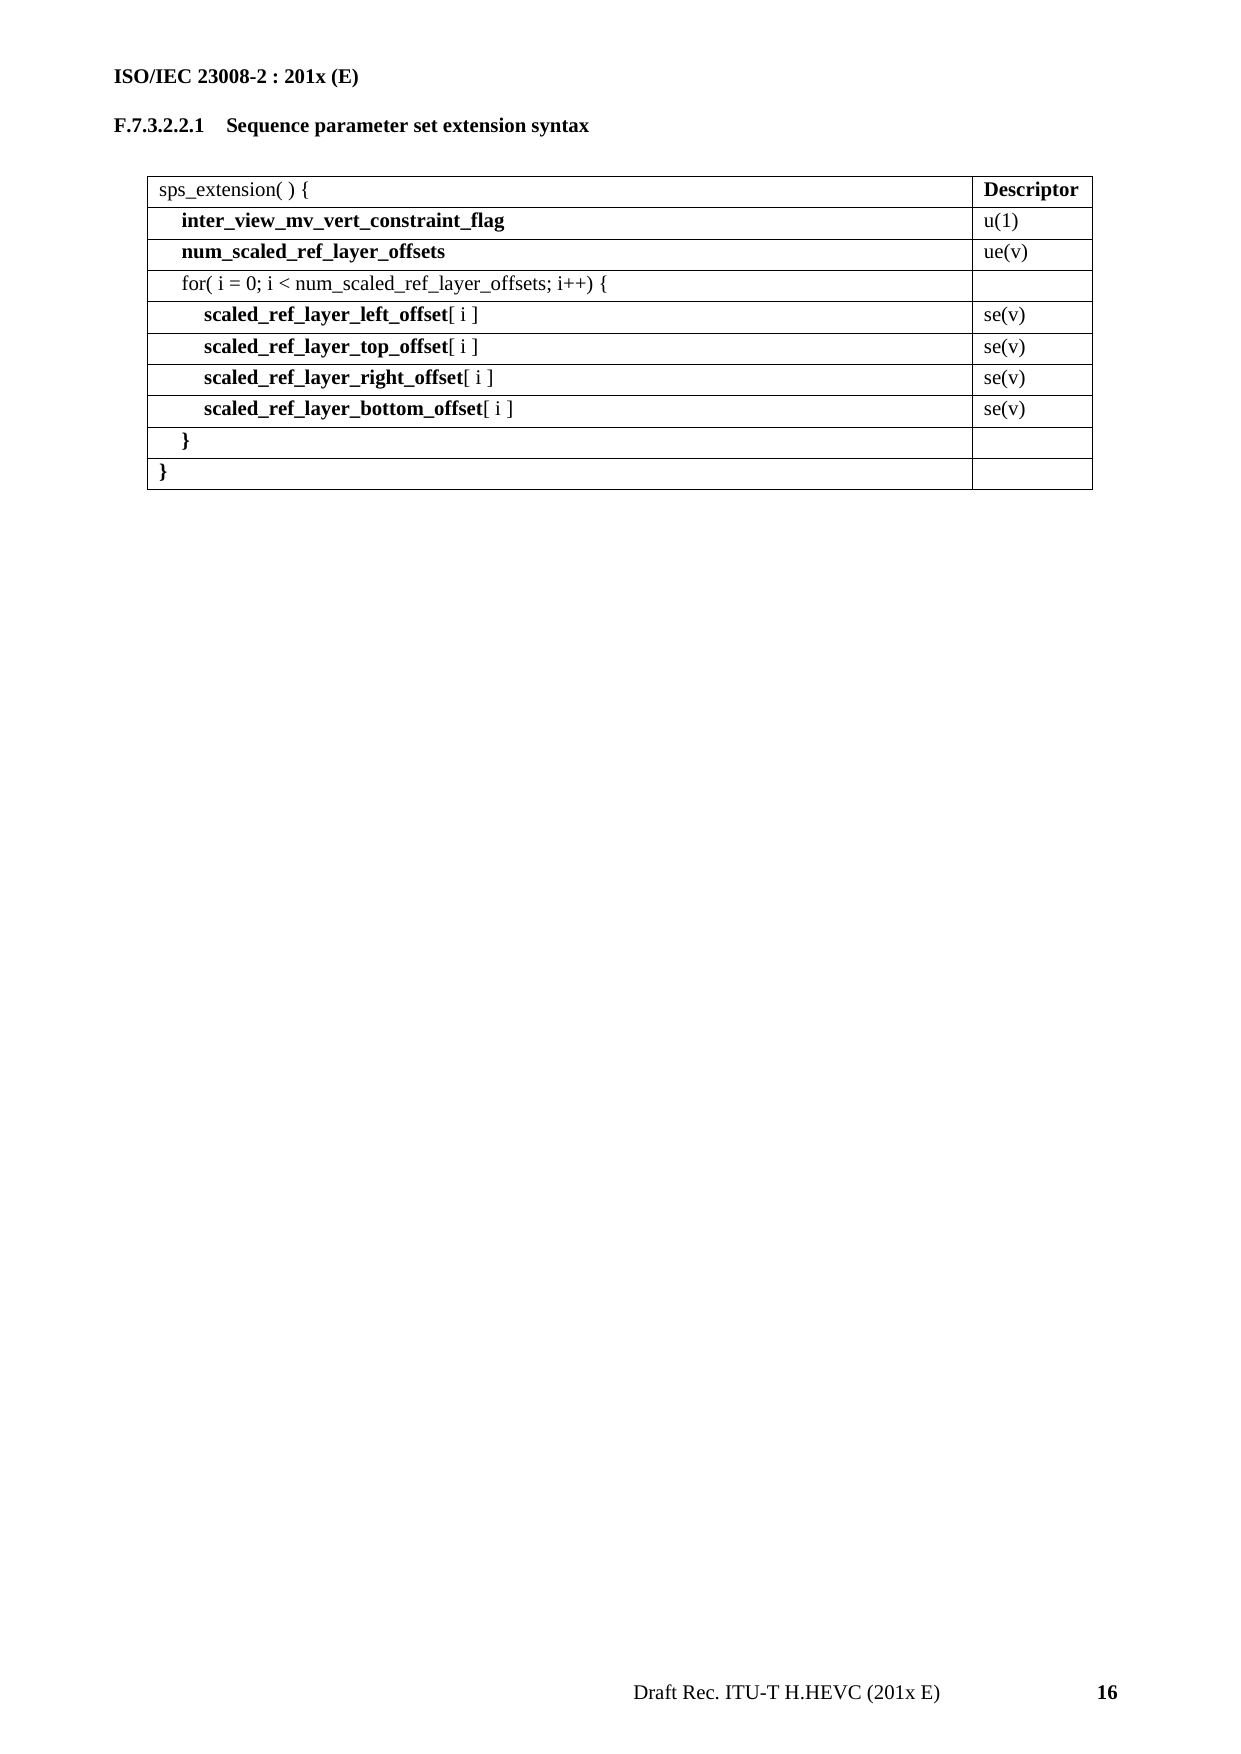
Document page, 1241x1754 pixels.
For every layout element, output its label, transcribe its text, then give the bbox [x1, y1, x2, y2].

table_cell ue(v) [973, 240, 1092, 270]
table_cell num_scaled_ref_layer_offsets [148, 240, 972, 270]
table_cell [973, 428, 1092, 458]
table_cell se(v) [973, 396, 1092, 427]
table_cell scaled_ref_layer_right_offset[ i ] [148, 365, 972, 395]
table_cell [973, 271, 1092, 301]
table_cell scaled_ref_layer_bottom_offset[ i ] [148, 396, 972, 427]
table_cell u(1) [973, 208, 1092, 238]
table_cell } [148, 459, 972, 489]
list Sequence parameter set extension syntax [113, 113, 1127, 137]
table_cell se(v) [973, 334, 1092, 364]
table_cell [973, 459, 1092, 489]
table_cell se(v) [973, 302, 1092, 332]
table_header Descriptor [973, 177, 1092, 207]
table_cell se(v) [973, 365, 1092, 395]
table_cell for( i = 0; i < num_scaled_ref_layer_offsets; i++) { [148, 271, 972, 301]
table_cell } [148, 428, 972, 458]
table_cell scaled_ref_layer_left_offset[ i ] [148, 302, 972, 332]
table_cell inter_view_mv_vert_constraint_flag [148, 208, 972, 238]
table_header sps_extension( ) { [148, 177, 972, 207]
table_cell scaled_ref_layer_top_offset[ i ] [148, 334, 972, 364]
